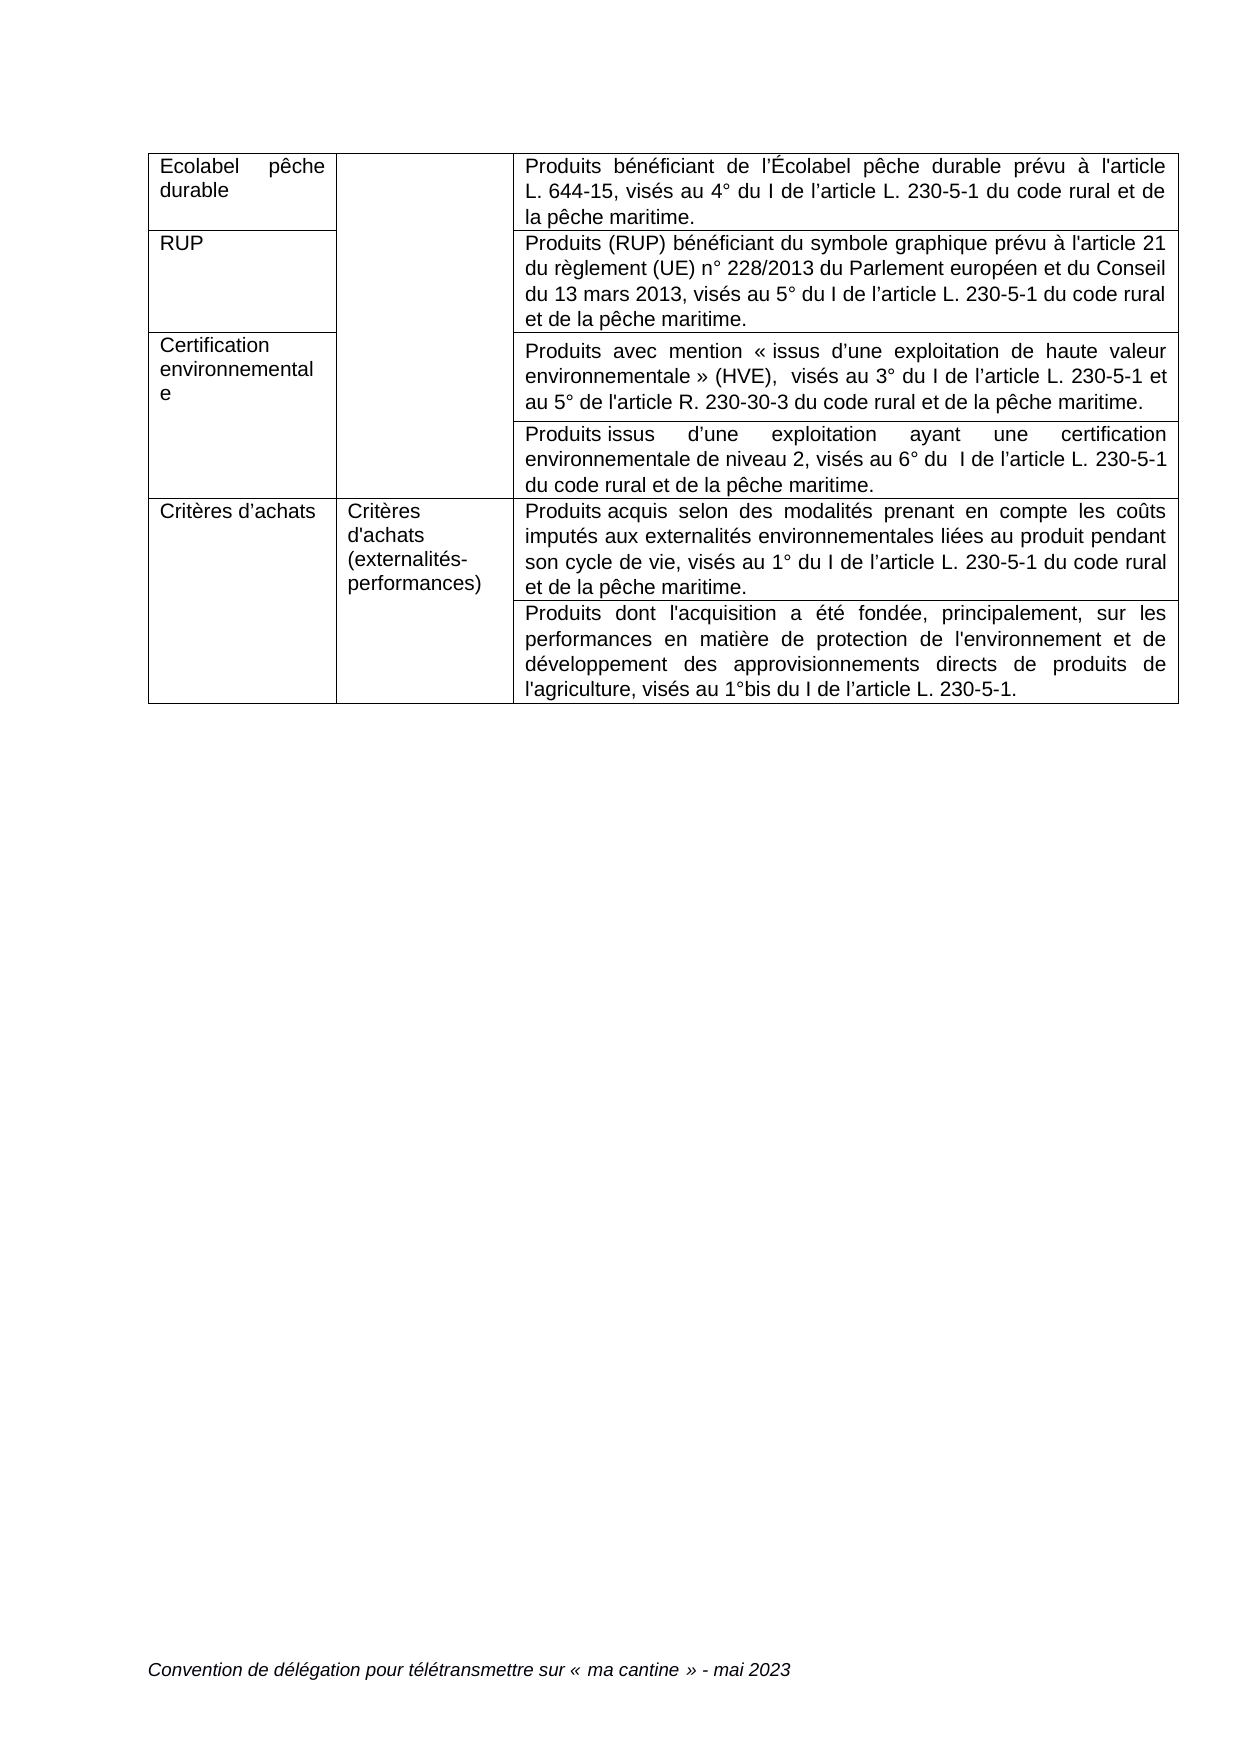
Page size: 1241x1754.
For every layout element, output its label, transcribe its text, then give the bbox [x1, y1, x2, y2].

table_cell Produits issus d’une exploitation ayant une certification environnementale de niveau 2, visés au 6° du I de l’article L. 230-5-1 du code rural et de la pêche maritime. [514, 422, 1178, 498]
table_cell Produits bénéficiant de l’Écolabel pêche durable prévu à l'article L. 644-15, visés au 4° du I de l’article L. 230-5-1 du code rural et de la pêche maritime. [514, 154, 1178, 230]
table_cell Critères d'achats (externalités-performances) [337, 499, 513, 702]
table_cell Produits dont l'acquisition a été fondée, principalement, sur les performances en matière de protection de l'environnement et de développement des approvisionnements directs de produits de l'agriculture, visés au 1°bis du I de l’article L. 230-5-1. [514, 601, 1178, 702]
table_cell Ecolabel pêche durable [149, 154, 336, 230]
table_cell RUP [149, 231, 336, 332]
table_cell Certification environnementale [149, 333, 336, 498]
table_cell Produits acquis selon des modalités prenant en compte les coûts imputés aux externalités environnementales liées au produit pendant son cycle de vie, visés au 1° du I de l’article L. 230-5-1 du code rural et de la pêche maritime. [514, 499, 1178, 600]
table_cell Produits avec mention « issus d’une exploitation de haute valeur environnementale » (HVE), visés au 3° du I de l’article L. 230-5-1 et au 5° de l'article R. 230-30-3 du code rural et de la pêche maritime. [514, 333, 1178, 421]
table_cell Produits (RUP) bénéficiant du symbole graphique prévu à l'article 21 du règlement (UE) n° 228/2013 du Parlement européen et du Conseil du 13 mars 2013, visés au 5° du I de l’article L. 230-5-1 du code rural et de la pêche maritime. [514, 231, 1178, 332]
table_cell Critères d’achats [149, 499, 336, 702]
